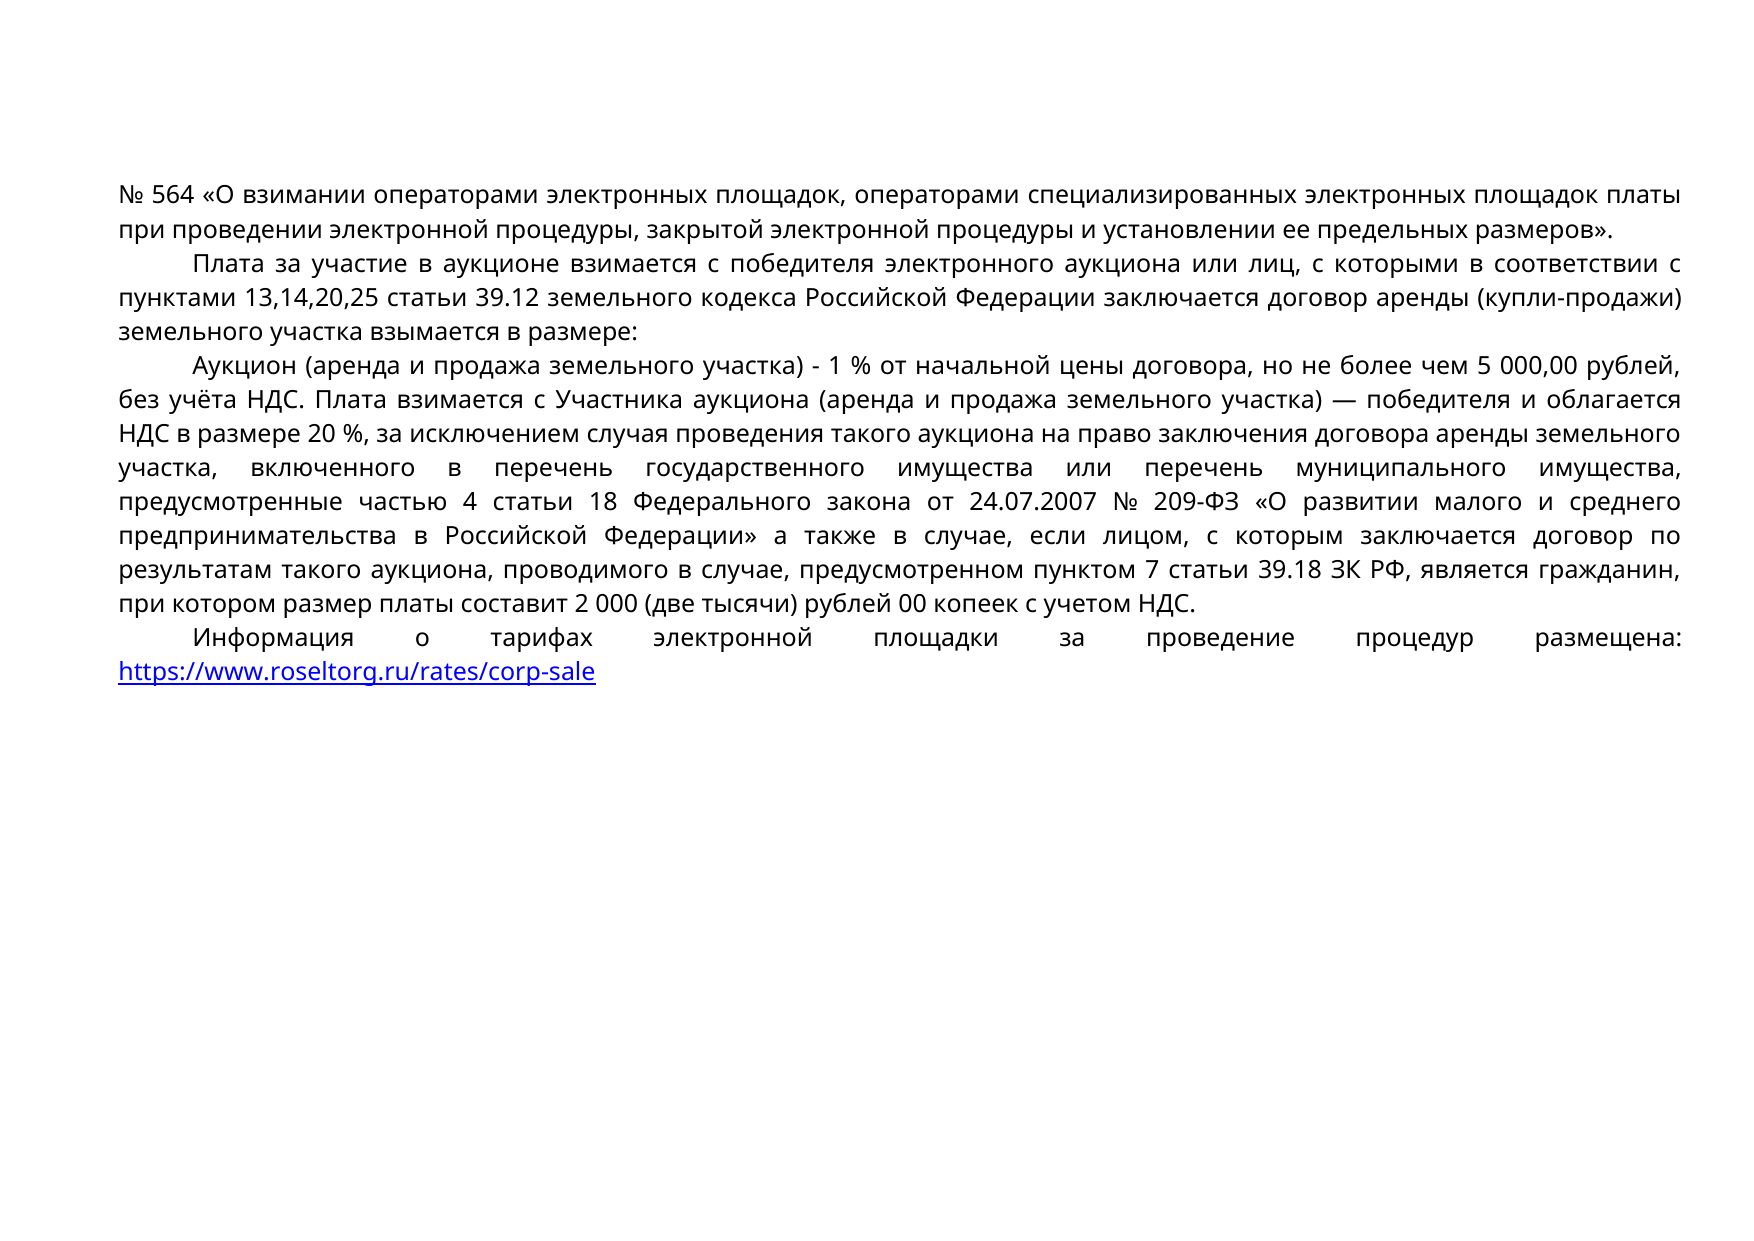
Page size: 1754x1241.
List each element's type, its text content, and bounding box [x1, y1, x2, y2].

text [118, 177, 1683, 245]
text Информация о тарифах электронной площадки за проведение процедур размещена: https://www.roseltorg.ru/rates/corp-sale [118, 620, 1683, 688]
text Плата за участие в аукционе взимается с победителя электронного аукциона или лиц, с которыми в соответствии с пунктами 13,14,20,25 статьи 39.12 земельного кодекса Российской Федерации заключается договор аренды (купли-продажи) земельного участка взымается в размере: [118, 245, 1683, 347]
text Аукцион (аренда и продажа земельного участка) - 1 % от начальной цены договора, но не более чем 5 000,00 рублей, без учёта НДС. Плата взимается с Участника аукциона (аренда и продажа земельного участка) — победителя и облагается НДС в размере 20 %, за исключением случая проведения такого аукциона на право заключения договора аренды земельного участка, включенного в перечень государственного имущества или перечень муниципального имущества, предусмотренные частью 4 статьи 18 Федерального закона от 24.07.2007 № 209-ФЗ «О развитии малого и среднего предпринимательства в Российской Федерации» а также в случае, если лицом, с которым заключается договор по результатам такого аукциона, проводимого в случае, предусмотренном пунктом 7 статьи 39.18 ЗК РФ, является гражданин, при котором размер платы составит 2 000 (две тысячи) рублей 00 копеек с учетом НДС. [118, 347, 1683, 620]
